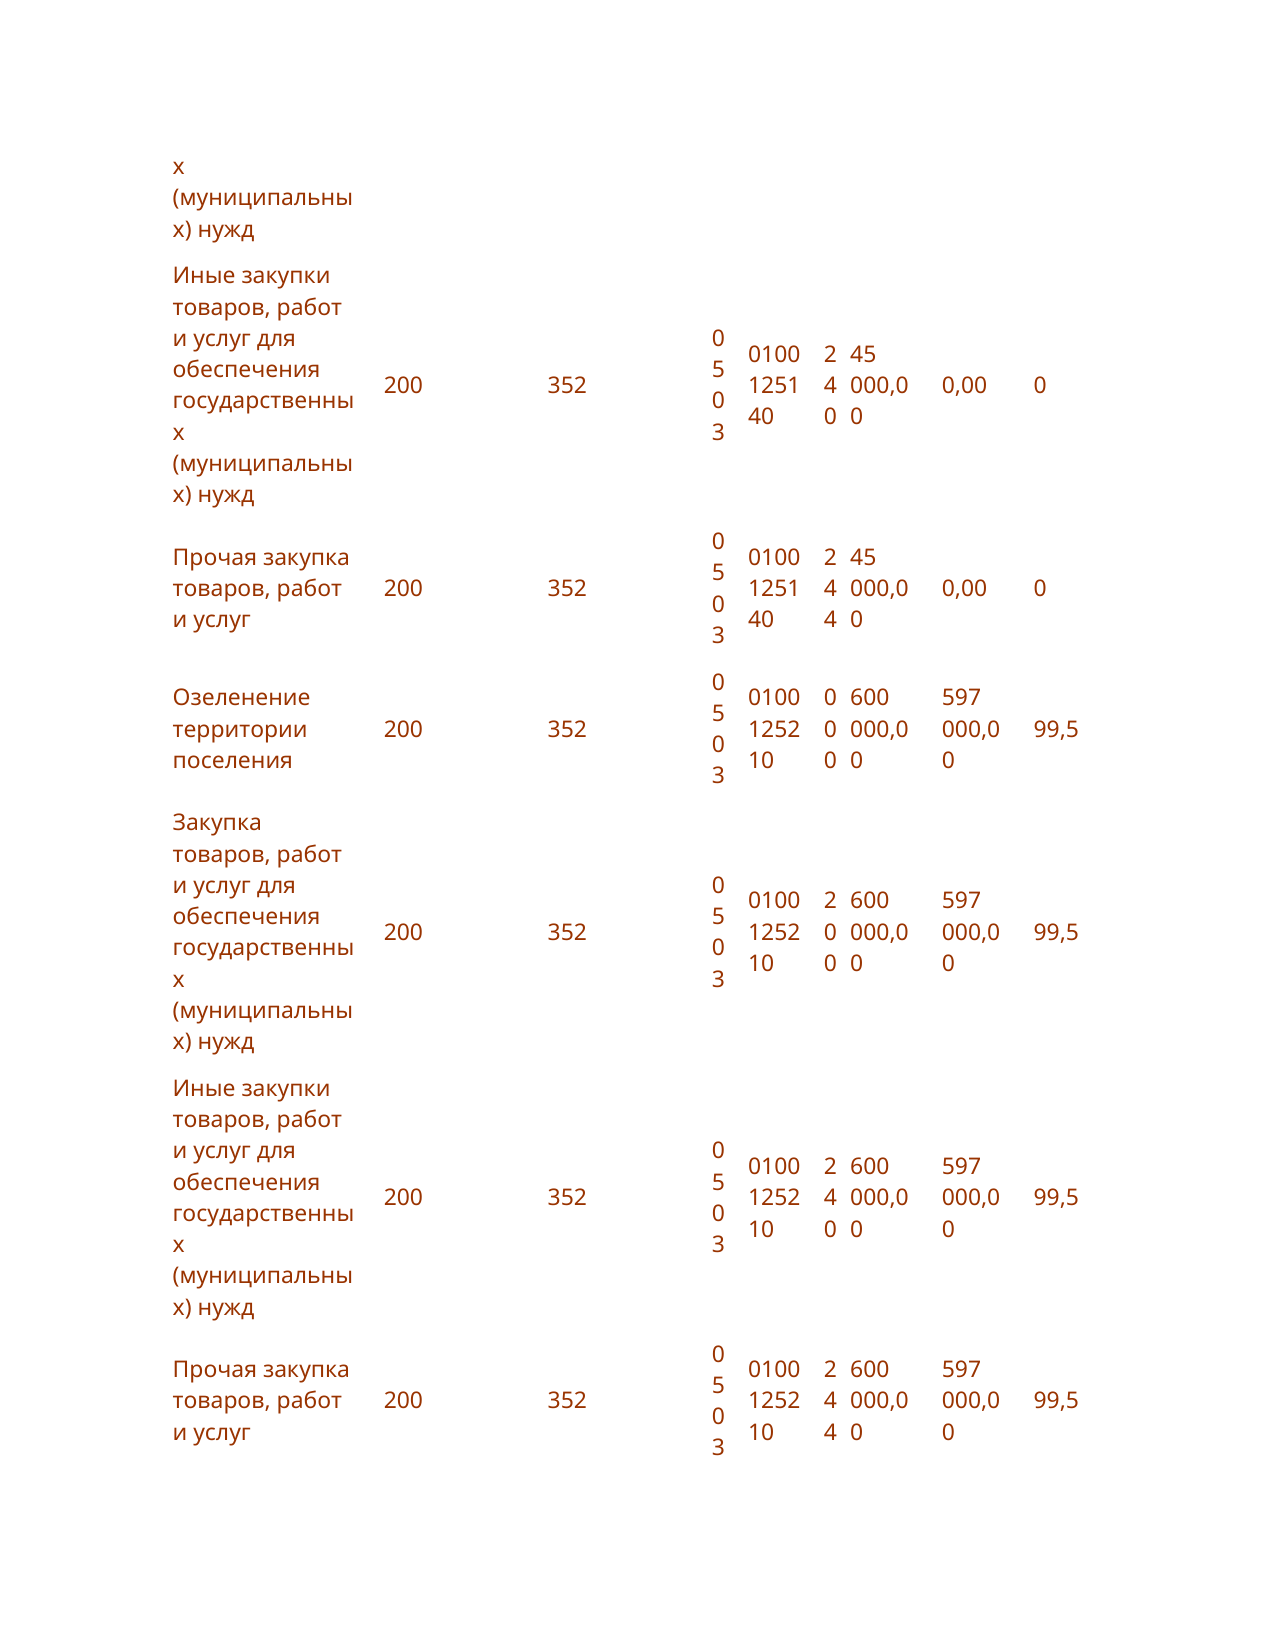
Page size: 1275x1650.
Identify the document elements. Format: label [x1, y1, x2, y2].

table_cell [150, 150, 1125, 1478]
